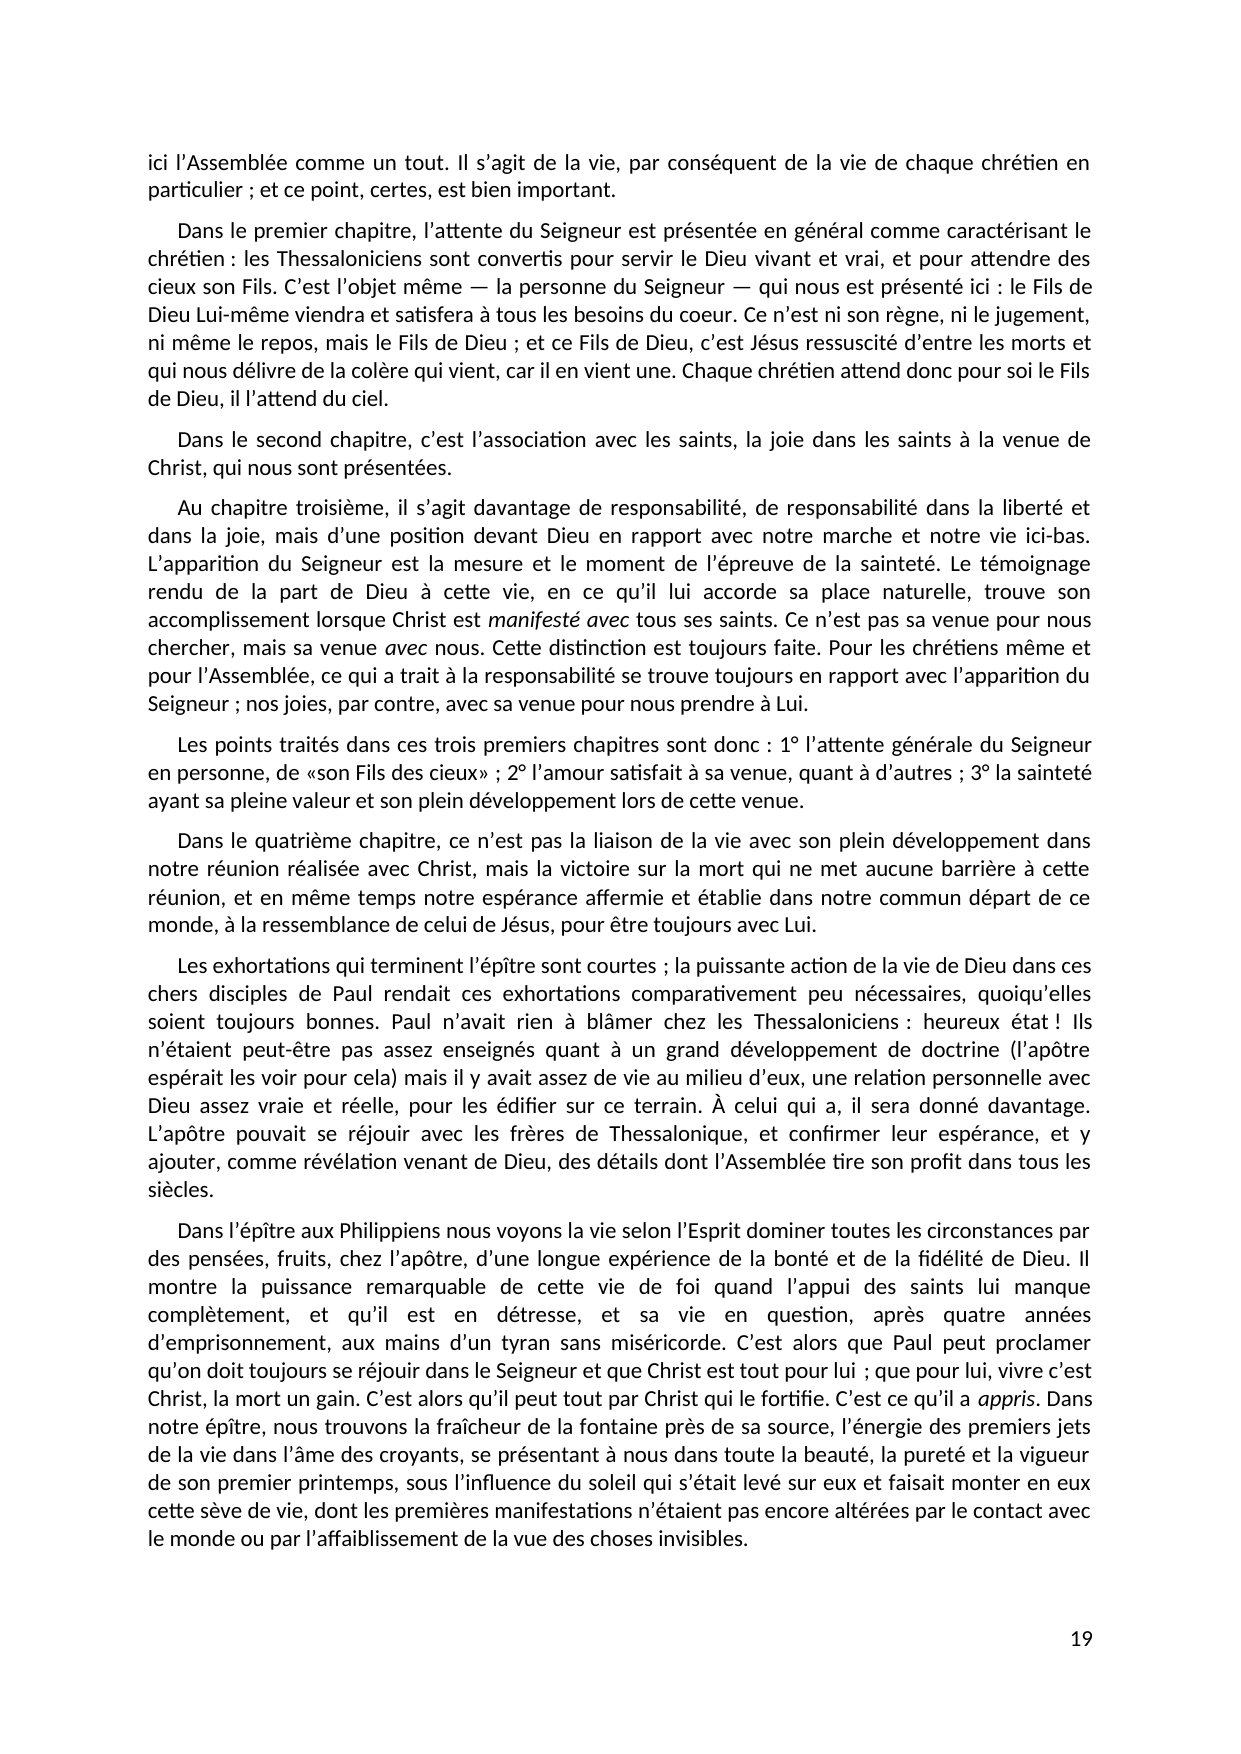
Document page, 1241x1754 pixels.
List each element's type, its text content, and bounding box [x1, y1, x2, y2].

text Les points traités dans ces trois premiers chapitres sont donc : 1° l’attente générale du Seigneur en personne, de «son Fils des cieux» ; 2° l’amour satisfait à sa venue, quant à d’autres ; 3° la sainteté ayant sa pleine valeur et son plein développement lors de cette venue. [148, 730, 1093, 814]
text Dans le second chapitre, c’est l’association avec les saints, la joie dans les saints à la venue de Christ, qui nous sont présentées. [148, 425, 1093, 481]
text Au chapitre troisième, il s’agit davantage de responsabilité, de responsabilité dans la liberté et dans la joie, mais d’une position devant Dieu en rapport avec notre marche et notre vie ici-bas. L’apparition du Seigneur est la mesure et le moment de l’épreuve de la sainteté. Le témoignage rendu de la part de Dieu à cette vie, en ce qu’il lui accorde sa place naturelle, trouve son accomplissement lorsque Christ est manifesté avec tous ses saints. Ce n’est pas sa venue pour nous chercher, mais sa venue avec nous. Cette distinction est toujours faite. Pour les chrétiens même et pour l’Assemblée, ce qui a trait à la responsabilité se trouve toujours en rapport avec l’apparition du Seigneur ; nos joies, par contre, avec sa venue pour nous prendre à Lui. [148, 493, 1093, 717]
text Dans le quatrième chapitre, ce n’est pas la liaison de la vie avec son plein développement dans notre réunion réalisée avec Christ, mais la victoire sur la mort qui ne met aucune barrière à cette réunion, et en même temps notre espérance affermie et établie dans notre commun départ de ce monde, à la ressemblance de celui de Jésus, pour être toujours avec Lui. [148, 827, 1093, 939]
text Dans l’épître aux Philippiens nous voyons la vie selon l’Esprit dominer toutes les circonstances par des pensées, fruits, chez l’apôtre, d’une longue expérience de la bonté et de la fidélité de Dieu. Il montre la puissance remarquable de cette vie de foi quand l’appui des saints lui manque complètement, et qu’il est en détresse, et sa vie en question, après quatre années d’emprisonnement, aux mains d’un tyran sans miséricorde. C’est alors que Paul peut proclamer qu’on doit toujours se réjouir dans le Seigneur et que Christ est tout pour lui ; que pour lui, vivre c’est Christ, la mort un gain. C’est alors qu’il peut tout par Christ qui le fortifie. C’est ce qu’il a appris. Dans notre épître, nous trouvons la fraîcheur de la fontaine près de sa source, l’énergie des premiers jets de la vie dans l’âme des croyants, se présentant à nous dans toute la beauté, la pureté et la vigueur de son premier printemps, sous l’influence du soleil qui s’était levé sur eux et faisait monter en eux cette sève de vie, dont les premières manifestations n’étaient pas encore altérées par le contact avec le monde ou par l’affaiblissement de la vue des choses invisibles. [148, 1216, 1093, 1552]
text Les exhortations qui terminent l’épître sont courtes ; la puissante action de la vie de Dieu dans ces chers disciples de Paul rendait ces exhortations comparativement peu nécessaires, quoiqu’elles soient toujours bonnes. Paul n’avait rien à blâmer chez les Thessaloniciens : heureux état ! Ils n’étaient peut-être pas assez enseignés quant à un grand développement de doctrine (l’apôtre espérait les voir pour cela) mais il y avait assez de vie au milieu d’eux, une relation personnelle avec Dieu assez vraie et réelle, pour les édifier sur ce terrain. À celui qui a, il sera donné davantage. L’apôtre pouvait se réjouir avec les frères de Thessalonique, et confirmer leur espérance, et y ajouter, comme révélation venant de Dieu, des détails dont l’Assemblée tire son profit dans tous les siècles. [148, 951, 1093, 1203]
text Dans le premier chapitre, l’attente du Seigneur est présentée en général comme caractérisant le chrétien : les Thessaloniciens sont convertis pour servir le Dieu vivant et vrai, et pour attendre des cieux son Fils. C’est l’objet même — la personne du Seigneur — qui nous est présenté ici : le Fils de Dieu Lui-même viendra et satisfera à tous les besoins du coeur. Ce n’est ni son règne, ni le jugement, ni même le repos, mais le Fils de Dieu ; et ce Fils de Dieu, c’est Jésus ressuscité d’entre les morts et qui nous délivre de la colère qui vient, car il en vient une. Chaque chrétien attend donc pour soi le Fils de Dieu, il l’attend du ciel. [148, 216, 1093, 412]
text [148, 148, 1093, 204]
